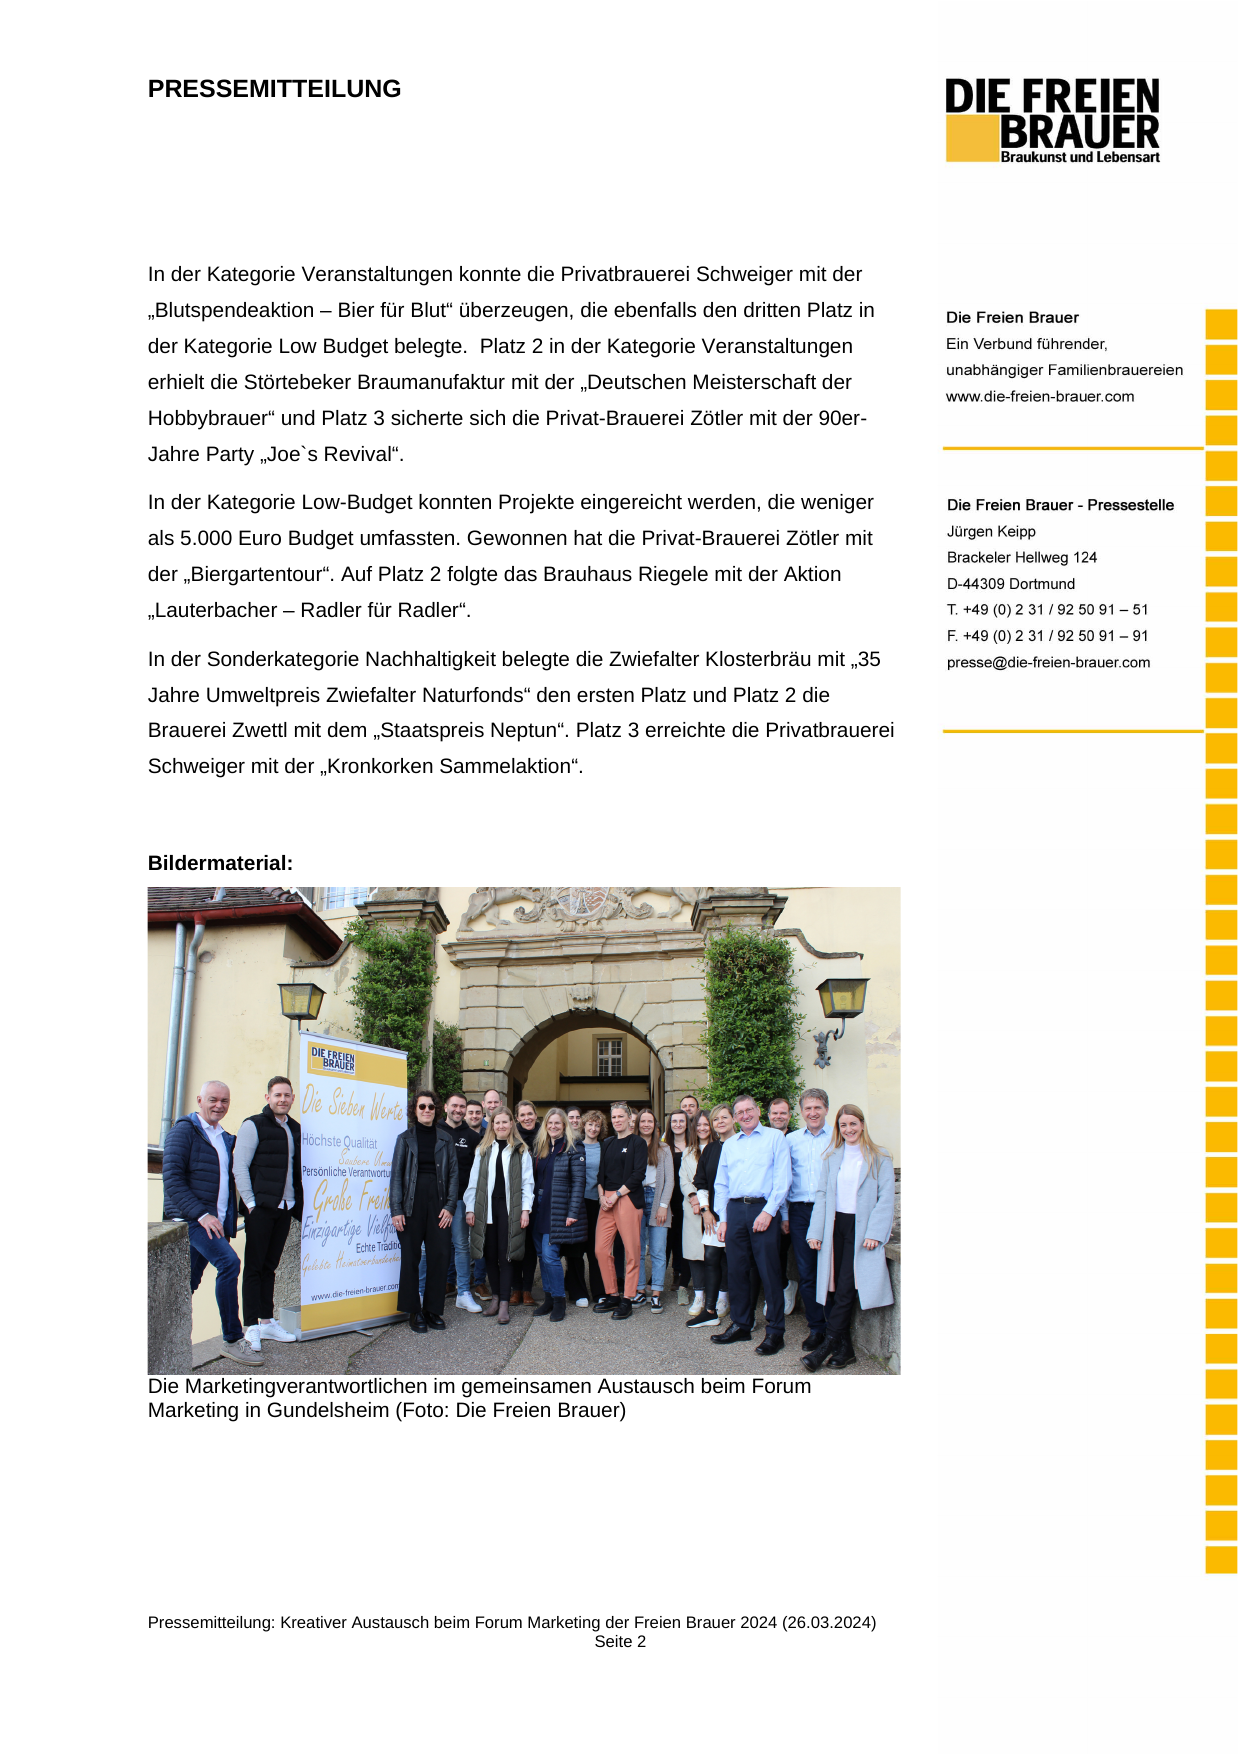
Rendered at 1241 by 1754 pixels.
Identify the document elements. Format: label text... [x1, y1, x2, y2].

picture [147, 887, 901, 1375]
text Die Marketingverantwortlichen im gemeinsamen Austausch beim Forum Marketing in Gundelsheim (Foto: Die Freien Brauer) [148, 1375, 901, 1422]
picture [937, 1, 1238, 1754]
text In der Kategorie Veranstaltungen konnte die Privatbrauerei Schweiger mit der „Blutspendeaktion – Bier für Blut“ überzeugen, die ebenfalls den dritten Platz in der Kategorie Low Budget belegte. Platz 2 in der Kategorie Veranstaltungen erhielt die Störtebeker Braumanufaktur mit der „Deutschen Meisterschaft der Hobbybrauer“ und Platz 3 sicherte sich die Privat-Brauerei Zötler mit der 90er- Jahre Party „Joe`s Revival“. [148, 262, 901, 466]
text Bildermaterial: [148, 851, 901, 875]
text In der Sonderkategorie Nachhaltigkeit belegte die Zwiefalter Klosterbräu mit „35 Jahre Umweltpreis Zwiefalter Naturfonds“ den ersten Platz und Platz 2 die Brauerei Zwettl mit dem „Staatspreis Neptun“. Platz 3 erreichte die Privatbrauerei Schweiger mit der „Kronkorken Sammelaktion“. [148, 646, 901, 778]
text In der Kategorie Low-Budget konnten Projekte eingereicht werden, die weniger als 5.000 Euro Budget umfassten. Gewonnen hat die Privat-Brauerei Zötler mit der „Biergartentour“. Auf Platz 2 folgte das Brauhaus Riegele mit der Aktion „Lauterbacher – Radler für Radler“. [148, 490, 901, 622]
